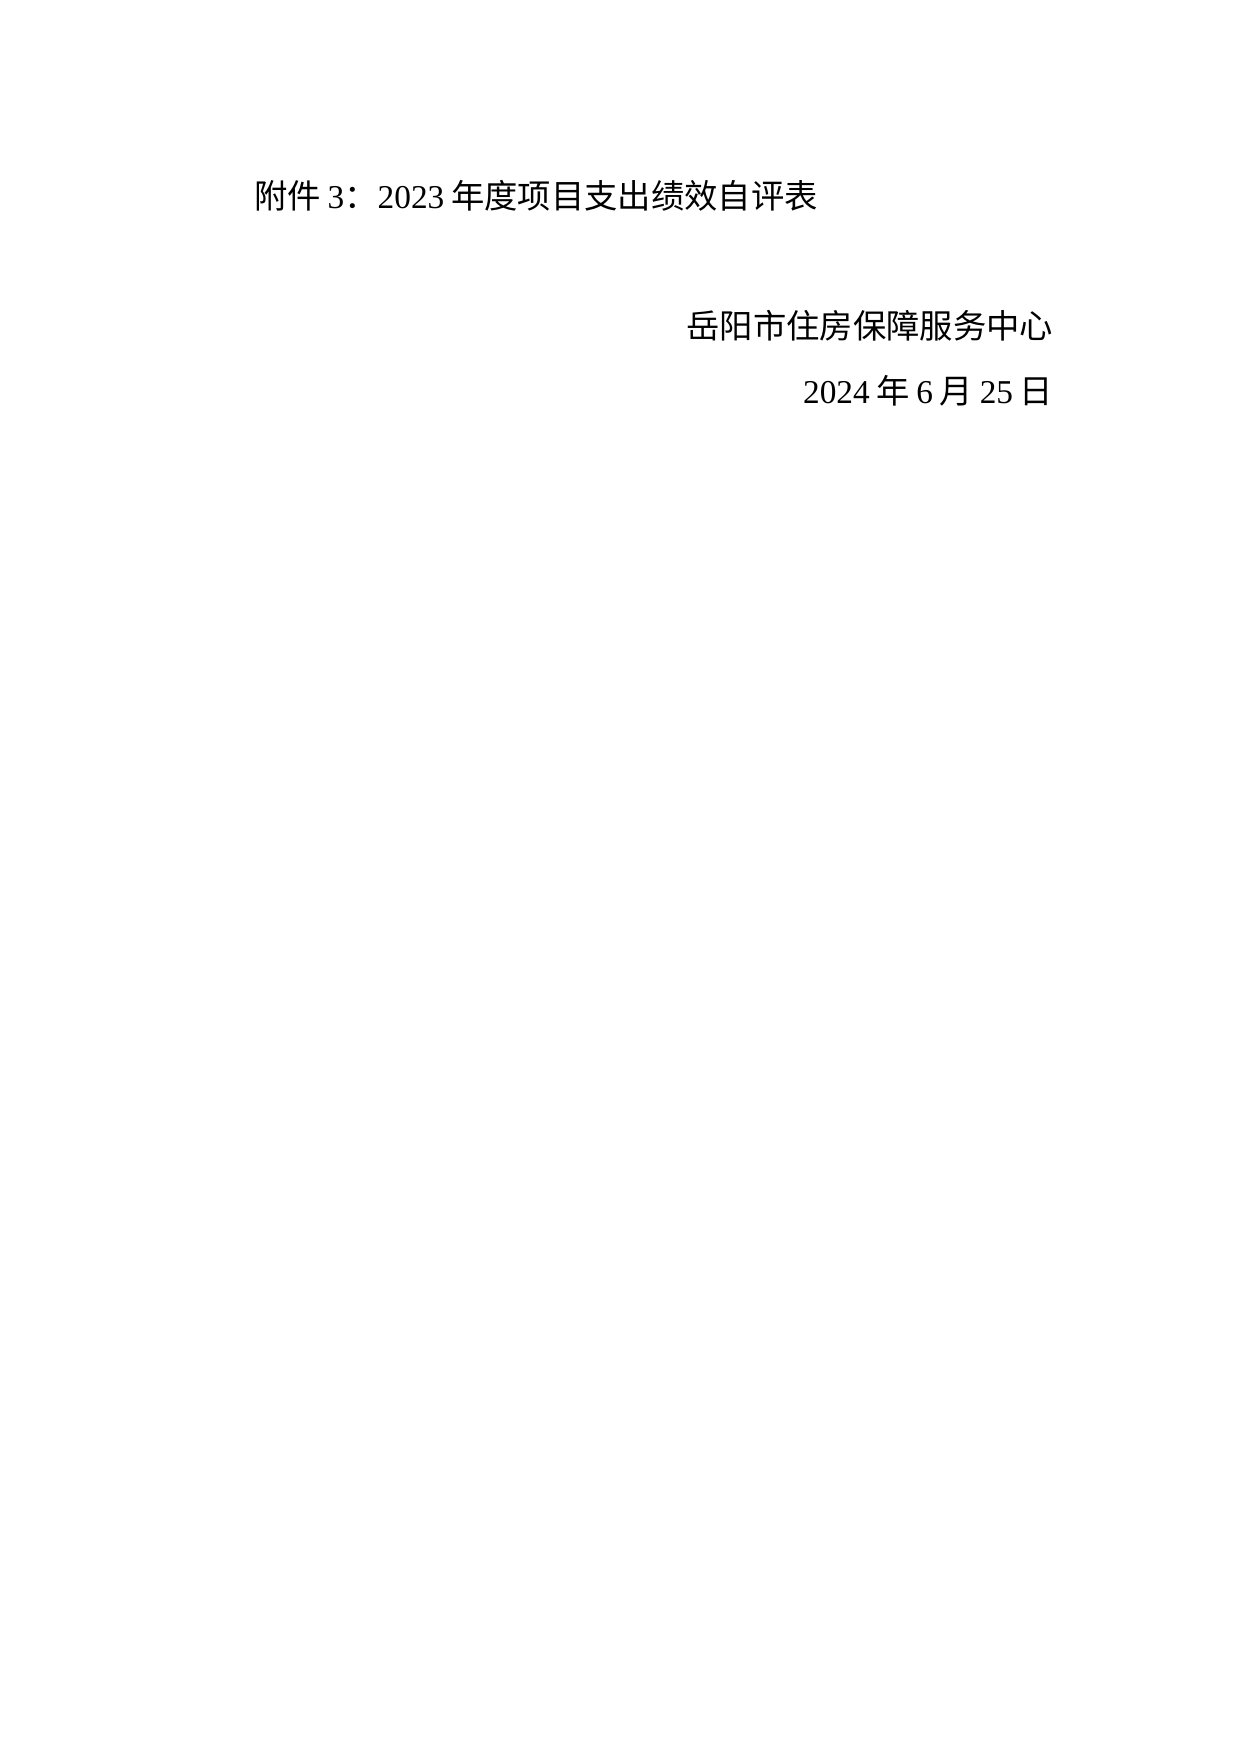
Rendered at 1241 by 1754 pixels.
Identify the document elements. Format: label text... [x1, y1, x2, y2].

text 岳阳市住房保障服务中心 [187, 292, 1053, 357]
list 附件3：2023年度项目支出绩效自评表 [187, 162, 1053, 227]
text 2024年6月25日 [187, 357, 1053, 422]
